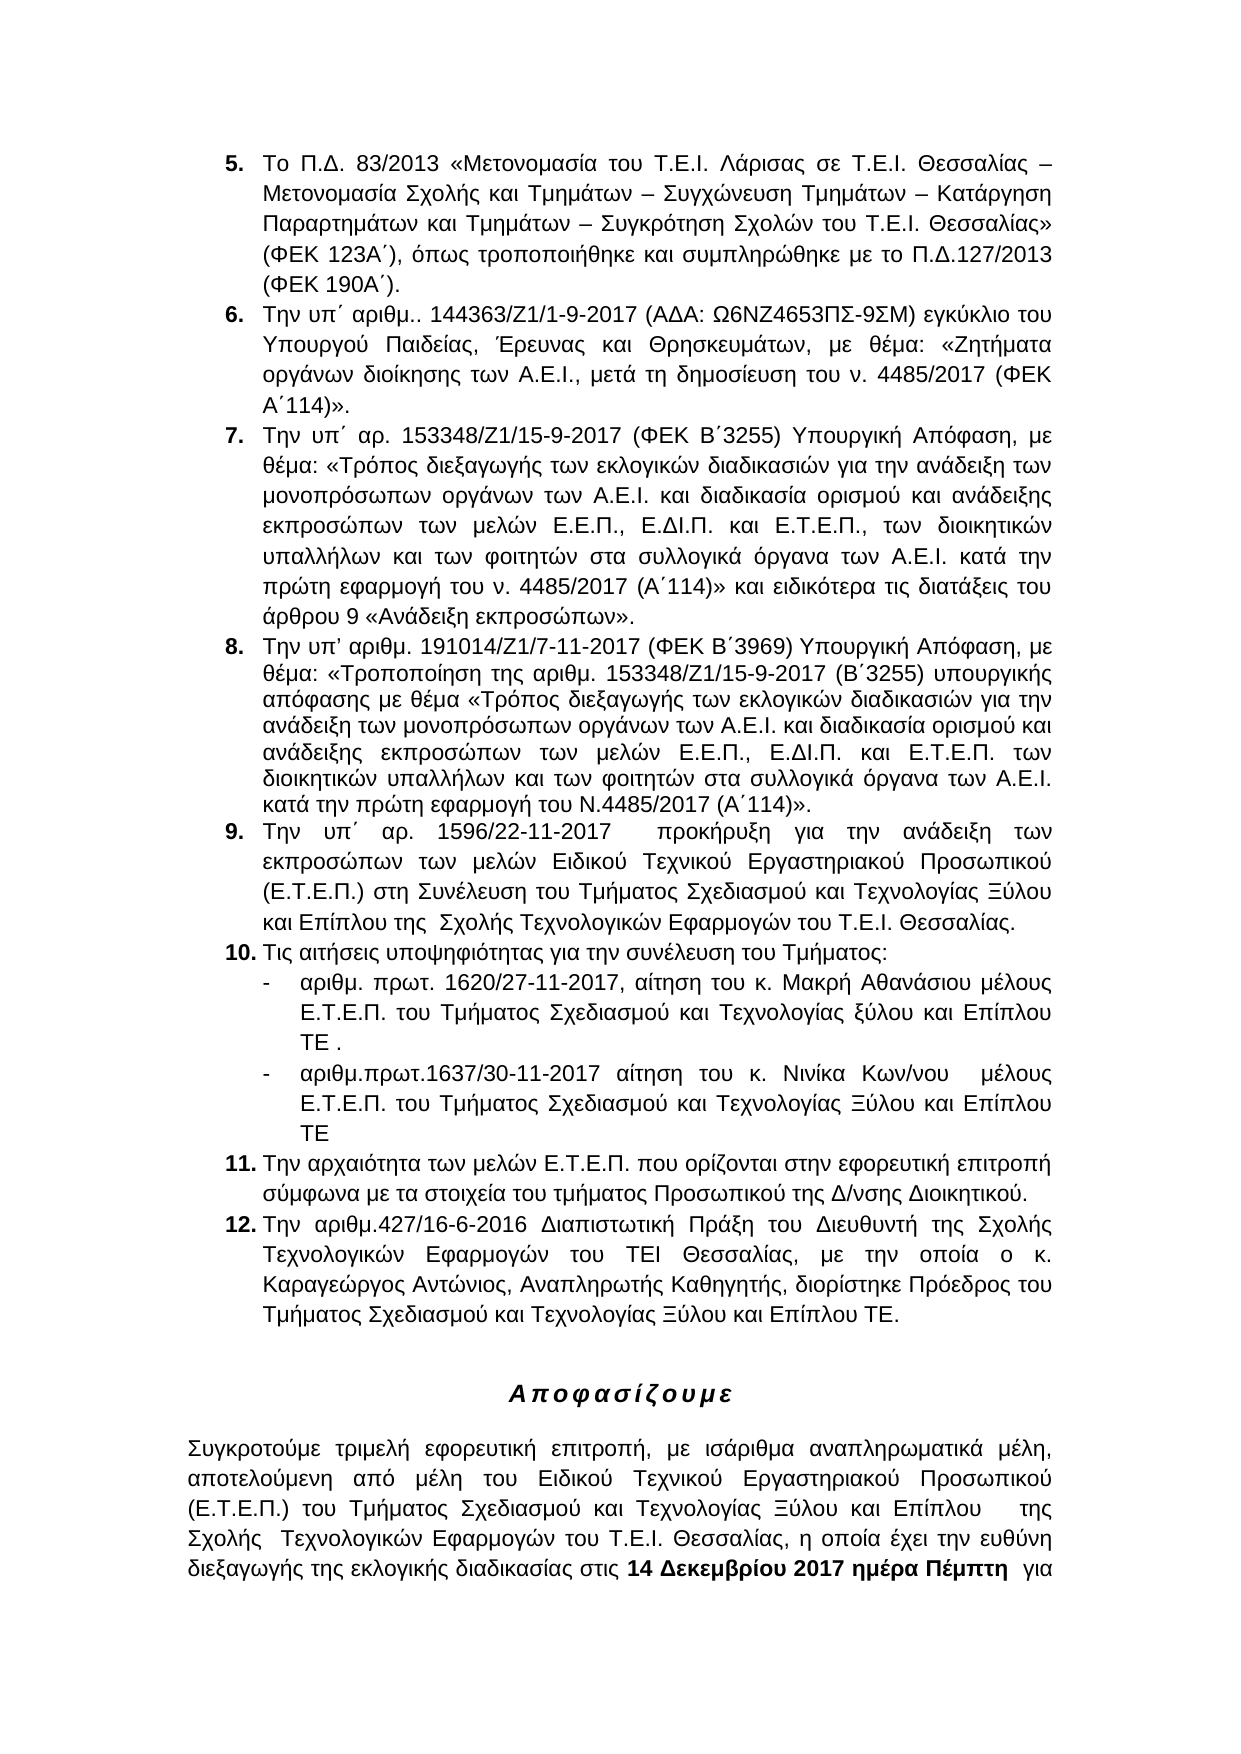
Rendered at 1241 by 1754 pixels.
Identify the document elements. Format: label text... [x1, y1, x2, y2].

list Την υπ΄ αρ. 1596/22-11-2017 προκήρυξη για την ανάδειξη των εκπροσώπων των μελών Ειδικού Τεχνικού Εργαστηριακού Προσωπικού (Ε.Τ.Ε.Π.) στη Συνέλευση του Τμήματος Σχεδιασμού και Τεχνολογίας Ξύλου και Επίπλου της Σχολής Τεχνολογικών Εφαρμογών του Τ.Ε.Ι. Θεσσαλίας. [225, 818, 1053, 935]
subtitle Αποφασίζουμε [187, 1379, 1053, 1408]
list Τις αιτήσεις υποψηφιότητας για την συνέλευση του Τμήματος: [225, 939, 1053, 965]
list Την αρχαιότητα των μελών Ε.Τ.Ε.Π. που ορίζονται στην εφορευτική επιτροπή σύμφωνα με τα στοιχεία του τμήματος Προσωπικού της Δ/νσης Διοικητικού. [225, 1150, 1053, 1207]
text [187, 1434, 1053, 1582]
list Το Π.Δ. 83/2013 «Μετονομασία του Τ.Ε.Ι. Λάρισας σε Τ.Ε.Ι. Θεσσαλίας – Μετονομασία Σχολής και Τμημάτων – Συγχώνευση Τμημάτων – Κατάργηση Παραρτημάτων και Τμημάτων – Συγκρότηση Σχολών του Τ.Ε.Ι. Θεσσαλίας» (ΦΕΚ 123Α΄), όπως τροποποιήθηκε και συμπληρώθηκε με το Π.Δ.127/2013 (ΦΕΚ 190Α΄). [225, 150, 1053, 297]
list Την αριθμ.427/16-6-2016 Διαπιστωτική Πράξη του Διευθυντή της Σχολής Τεχνολογικών Εφαρμογών του ΤΕΙ Θεσσαλίας, με την οποία ο κ. Καραγεώργος Αντώνιος, Αναπληρωτής Καθηγητής, διορίστηκε Πρόεδρος του Τμήματος Σχεδιασμού και Τεχνολογίας Ξύλου και Επίπλου ΤΕ. [225, 1211, 1053, 1327]
list Την υπ’ αριθμ. 191014/Ζ1/7-11-2017 (ΦΕΚ Β΄3969) Υπουργική Απόφαση, με θέμα: «Τροποποίηση της αριθμ. 153348/Ζ1/15-9-2017 (Β΄3255) υπουργικής απόφασης με θέμα «Τρόπος διεξαγωγής των εκλογικών διαδικασιών για την ανάδειξη των μονοπρόσωπων οργάνων των Α.Ε.Ι. και διαδικασία ορισμού και ανάδειξης εκπροσώπων των μελών Ε.Ε.Π., Ε.ΔΙ.Π. και Ε.Τ.Ε.Π. των διοικητικών υπαλλήλων και των φοιτητών στα συλλογικά όργανα των Α.Ε.Ι. κατά την πρώτη εφαρμογή του Ν.4485/2017 (Α΄114)». [225, 633, 1053, 818]
list Την υπ΄ αρ. 153348/Ζ1/15-9-2017 (ΦΕΚ Β΄3255) Υπουργική Απόφαση, με θέμα: «Τρόπος διεξαγωγής των εκλογικών διαδικασιών για την ανάδειξη των μονοπρόσωπων οργάνων των Α.Ε.Ι. και διαδικασία ορισμού και ανάδειξης εκπροσώπων των μελών Ε.Ε.Π., Ε.ΔΙ.Π. και Ε.Τ.Ε.Π., των διοικητικών υπαλλήλων και των φοιτητών στα συλλογικά όργανα των Α.Ε.Ι. κατά την πρώτη εφαρμογή του ν. 4485/2017 (Α΄114)» και ειδικότερα τις διατάξεις του άρθρου 9 «Ανάδειξη εκπροσώπων». [225, 422, 1053, 629]
list αριθμ. πρωτ. 1620/27-11-2017, αίτηση του κ. Μακρή Αθανάσιου μέλους Ε.Τ.Ε.Π. του Τμήματος Σχεδιασμού και Τεχνολογίας ξύλου και Επίπλου ΤΕ . [262, 969, 1053, 1056]
list αριθμ.πρωτ.1637/30-11-2017 αίτηση του κ. Νινίκα Κων/νου μέλους Ε.Τ.Ε.Π. του Τμήματος Σχεδιασμού και Τεχνολογίας Ξύλου και Επίπλου ΤΕ [262, 1059, 1053, 1146]
list Την υπ΄ αριθμ.. 144363/Ζ1/1-9-2017 (ΑΔΑ: Ω6ΝΖ4653ΠΣ-9ΣΜ) εγκύκλιο του Υπουργού Παιδείας, Έρευνας και Θρησκευμάτων, με θέμα: «Ζητήματα οργάνων διοίκησης των Α.Ε.Ι., μετά τη δημοσίευση του ν. 4485/2017 (ΦΕΚ Α΄114)». [225, 301, 1053, 418]
